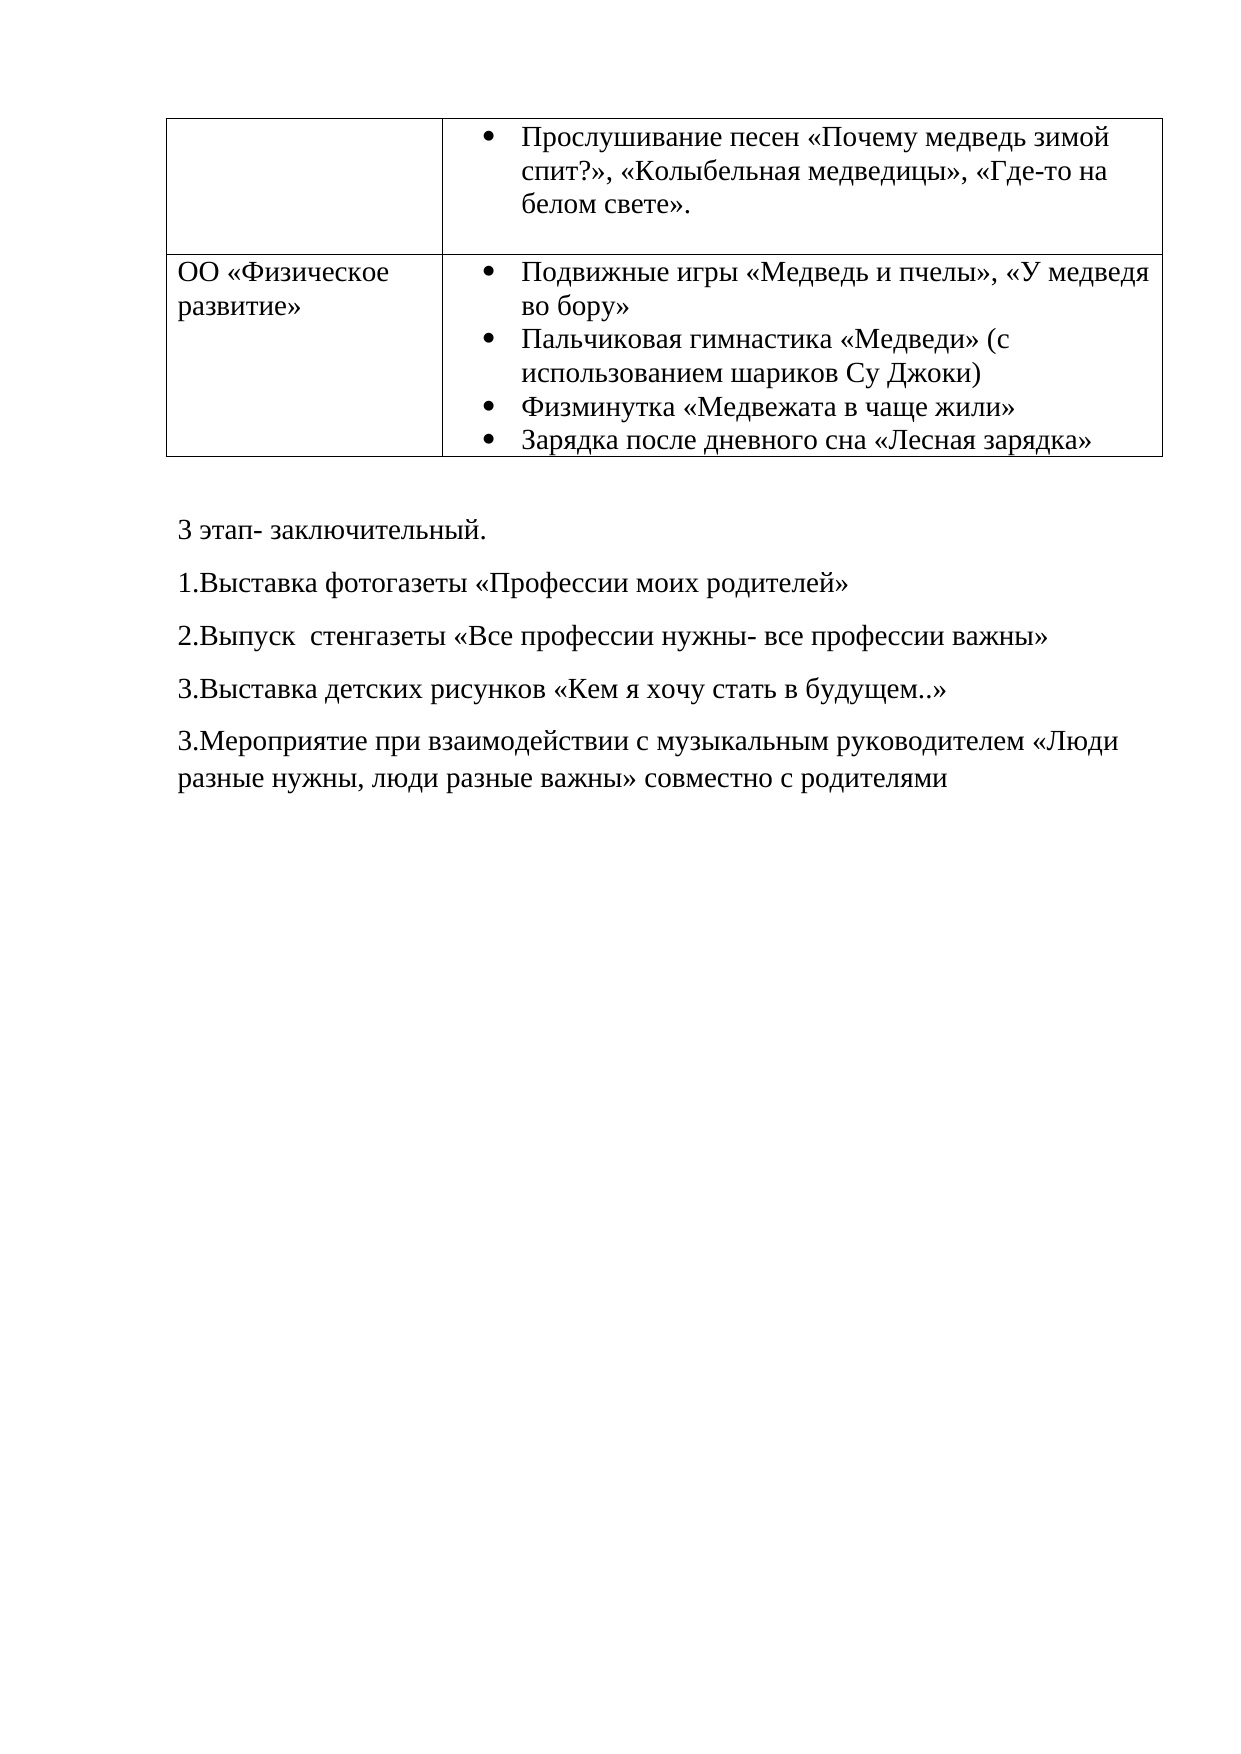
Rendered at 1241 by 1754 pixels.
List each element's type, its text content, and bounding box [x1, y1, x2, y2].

text 3.Мероприятие при взаимодействии с музыкальным руководителем «Люди разные нужны, люди разные важны» совместно с родителями [177, 723, 1152, 793]
table_cell ОО «Физическое развитие» [167, 255, 442, 456]
table_cell Подвижные игры «Медведь и пчелы», «У медведя во бору» Пальчиковая гимнастика «Медведи» (с использованием шариков Су Джоки) Физминутка «Медвежата в чаще жили» Зарядка после дневного сна «Лесная зарядка» [443, 255, 1162, 456]
text 1.Выставка фотогазеты «Профессии моих родителей» [177, 565, 1152, 599]
text 3.Выставка детских рисунков «Кем я хочу стать в будущем..» [177, 671, 1152, 704]
text 2.Выпуск стенгазеты «Все профессии нужны- все профессии важны» [177, 618, 1152, 651]
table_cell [167, 119, 442, 253]
text 3 этап- заключительный. [177, 512, 1152, 546]
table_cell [443, 119, 1162, 253]
